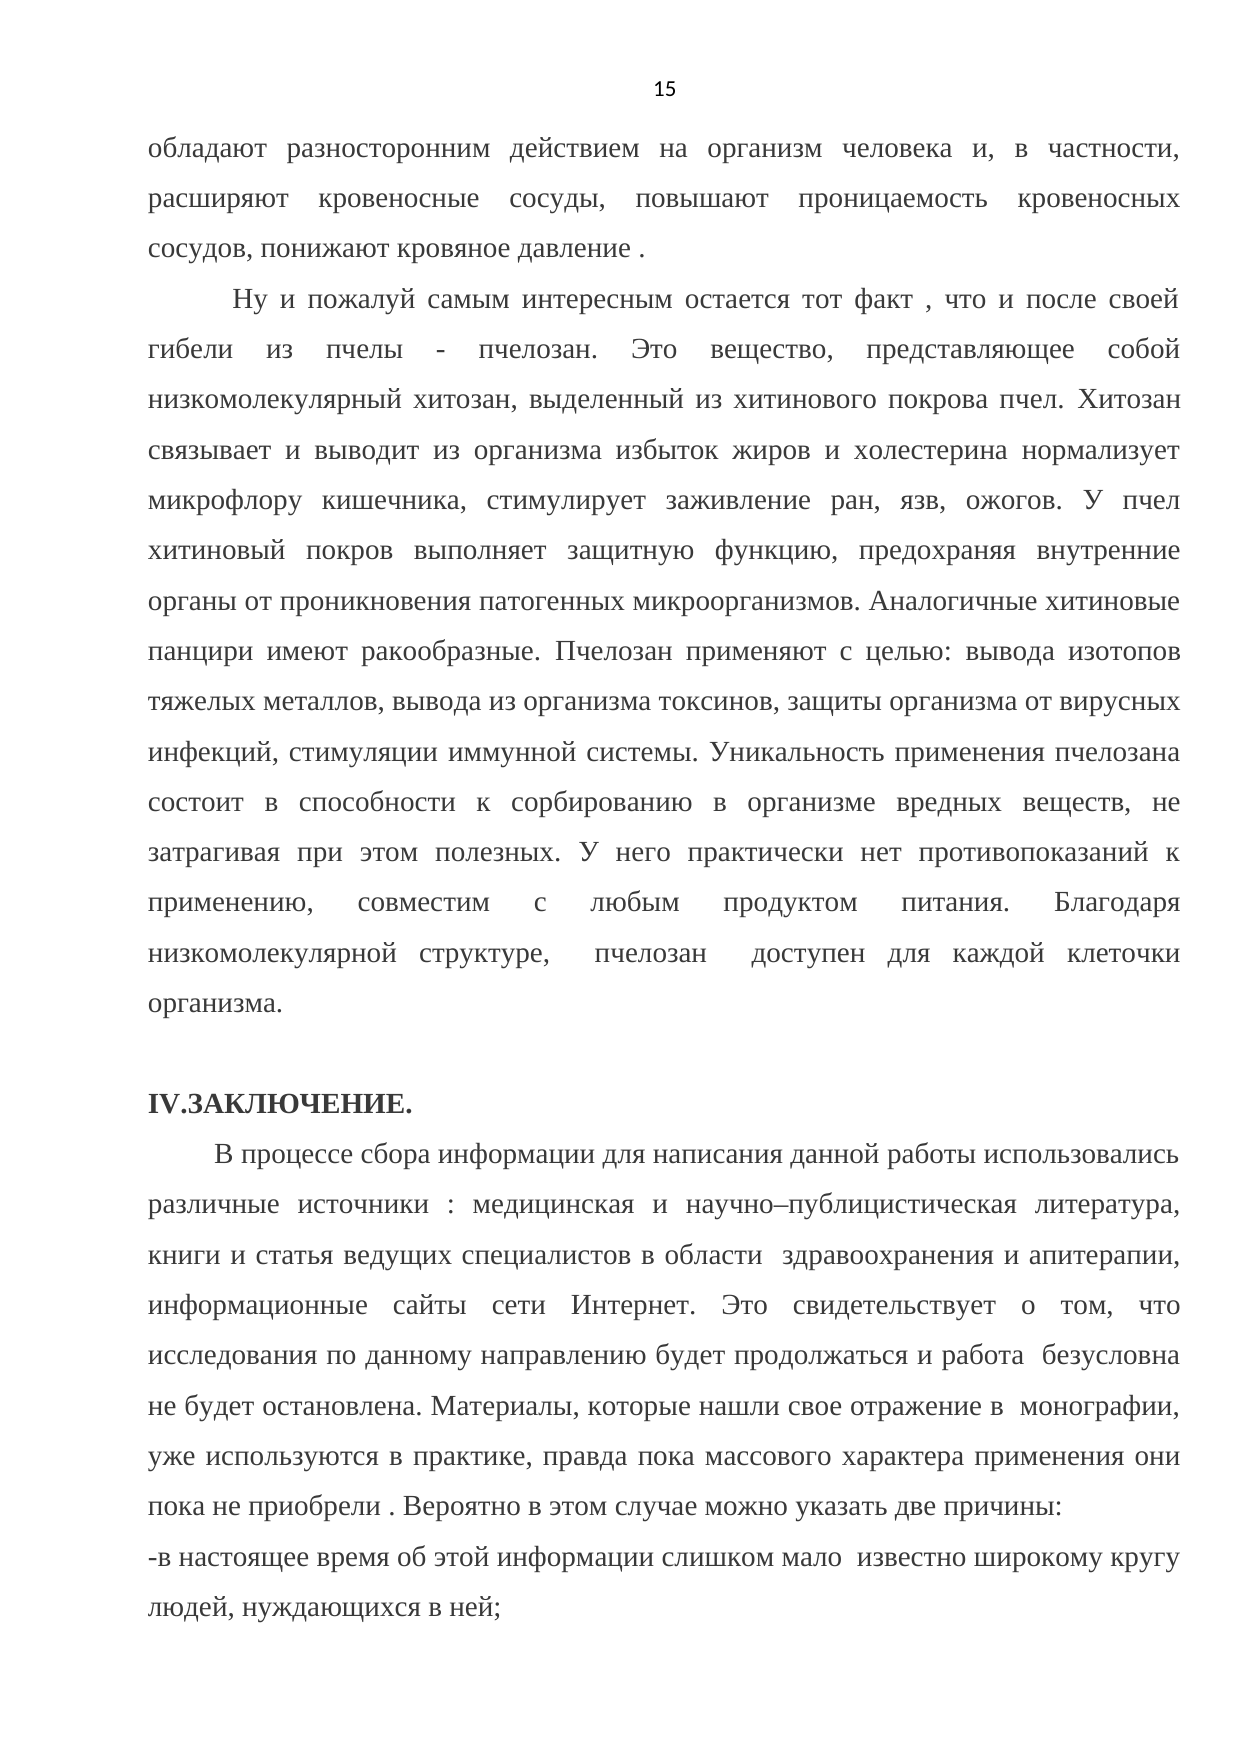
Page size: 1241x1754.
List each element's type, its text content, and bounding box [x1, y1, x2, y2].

text В процессе сбора информации для написания данной работы использовались различные источники : медицинская и научно–публицистическая литература, книги и статья ведущих специалистов в области здравоохранения и апитерапии, информационные сайты сети Интернет. Это свидетельствует о том, что исследования по данному направлению будет продолжаться и работа безусловна не будет остановлена. Материалы, которые нашли свое отражение в монографии, уже используются в практике, правда пока массового характера применения они пока не приобрели . Вероятно в этом случае можно указать две причины: [148, 1136, 1181, 1522]
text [148, 130, 1181, 264]
text -в настоящее время об этой информации слишком мало известно широкому кругу людей, нуждающихся в ней; [148, 1539, 1181, 1622]
text IV.ЗАКЛЮЧЕНИЕ. [148, 1086, 1181, 1119]
text Ну и пожалуй самым интересным остается тот факт , что и после своей гибели из пчелы - пчелозан. Это вещество, представляющее собой низкомолекулярный хитозан, выделенный из хитинового покрова пчел. Хитозан связывает и выводит из организма избыток жиров и холестерина нормализует микрофлору кишечника, стимулирует заживление ран, язв, ожогов. У пчел хитиновый покров выполняет защитную функцию, предохраняя внутренние органы от проникновения патогенных микроорганизмов. Аналогичные хитиновые панцири имеют ракообразные. Пчелозан применяют с целью: вывода изотопов тяжелых металлов, вывода из организма токсинов, защиты организма от вирусных инфекций, стимуляции иммунной системы. Уникальность применения пчелозана состоит в способности к сорбированию в организме вредных веществ, не затрагивая при этом полезных. У него практически нет противопоказаний к применению, совместим с любым продуктом питания. Благодаря низкомолекулярной структуре, пчелозан доступен для каждой клеточки организма. [148, 281, 1181, 1019]
